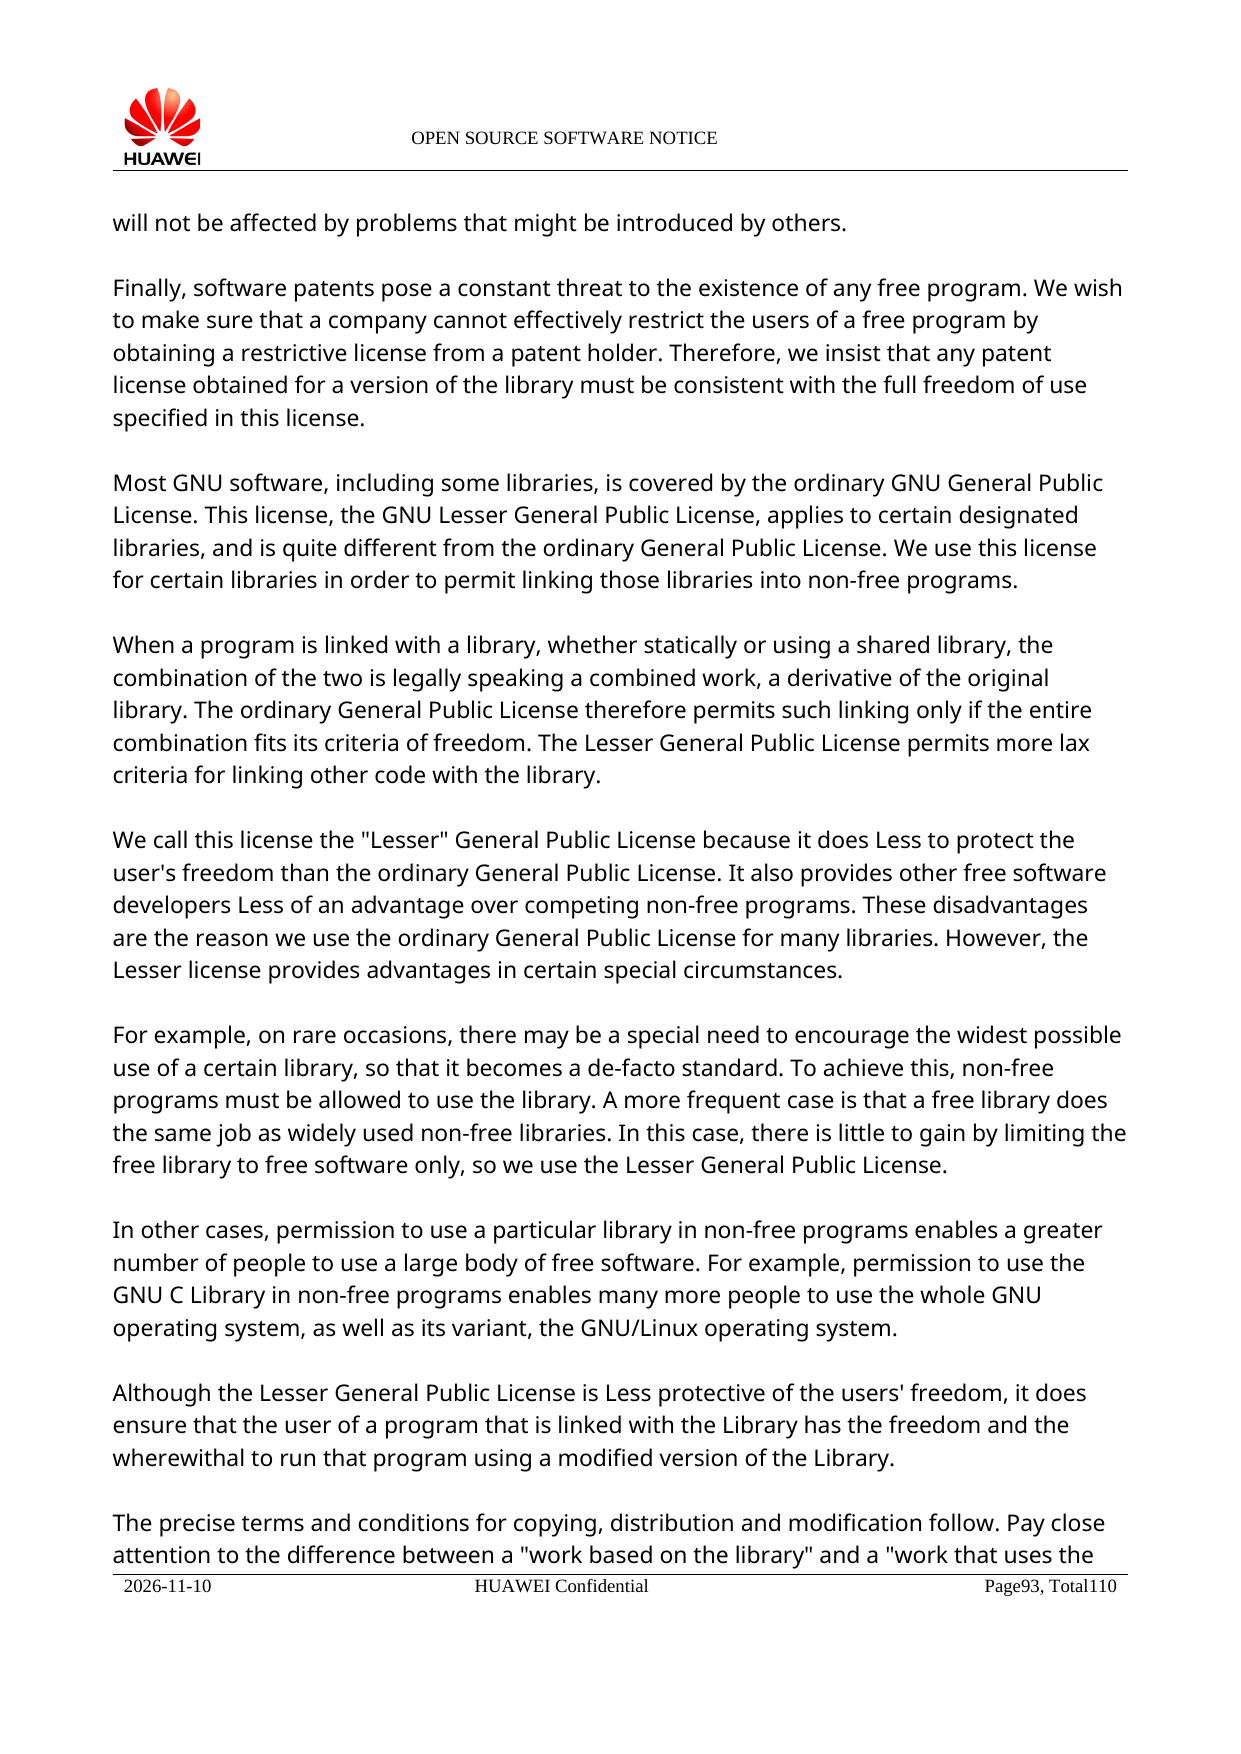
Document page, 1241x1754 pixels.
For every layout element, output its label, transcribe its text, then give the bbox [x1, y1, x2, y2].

text Although the Lesser General Public License is Less protective of the users' freedom, it does ensure that the user of a program that is linked with the Library has the freedom and the wherewithal to run that program using a modified version of the Library. [112, 1376, 1128, 1474]
text In other cases, permission to use a particular library in non-free programs enables a greater number of people to use a large body of free software. For example, permission to use the GNU C Library in non-free programs enables many more people to use the whole GNU operating system, as well as its variant, the GNU/Linux operating system. [112, 1214, 1128, 1344]
text When a program is linked with a library, whether statically or using a shared library, the combination of the two is legally speaking a combined work, a derivative of the original library. The ordinary General Public License therefore permits such linking only if the entire combination fits its criteria of freedom. The Lesser General Public License permits more lax criteria for linking other code with the library. [112, 629, 1128, 791]
text Finally, software patents pose a constant threat to the existence of any free program. We wish to make sure that a company cannot effectively restrict the users of a free program by obtaining a restrictive license from a patent holder. Therefore, we insist that any patent license obtained for a version of the library must be consistent with the full freedom of use specified in this license. [112, 271, 1128, 434]
text Most GNU software, including some libraries, is covered by the ordinary GNU General Public License. This license, the GNU Lesser General Public License, applies to certain designated libraries, and is quite different from the ordinary General Public License. We use this license for certain libraries in order to permit linking those libraries into non-free programs. [112, 466, 1128, 596]
text For example, on rare occasions, there may be a special need to encourage the widest possible use of a certain library, so that it becomes a de-facto standard. To achieve this, non-free programs must be allowed to use the library. A more frequent case is that a free library does the same job as widely used non-free libraries. In this case, there is little to gain by limiting the free library to free software only, so we use the Lesser General Public License. [112, 1019, 1128, 1181]
text We call this license the "Lesser" General Public License because it does Less to protect the user's freedom than the ordinary General Public License. It also provides other free software developers Less of an advantage over competing non-free programs. These disadvantages are the reason we use the ordinary General Public License for many libraries. However, the Lesser license provides advantages in certain special circumstances. [112, 824, 1128, 986]
picture [124, 88, 201, 165]
